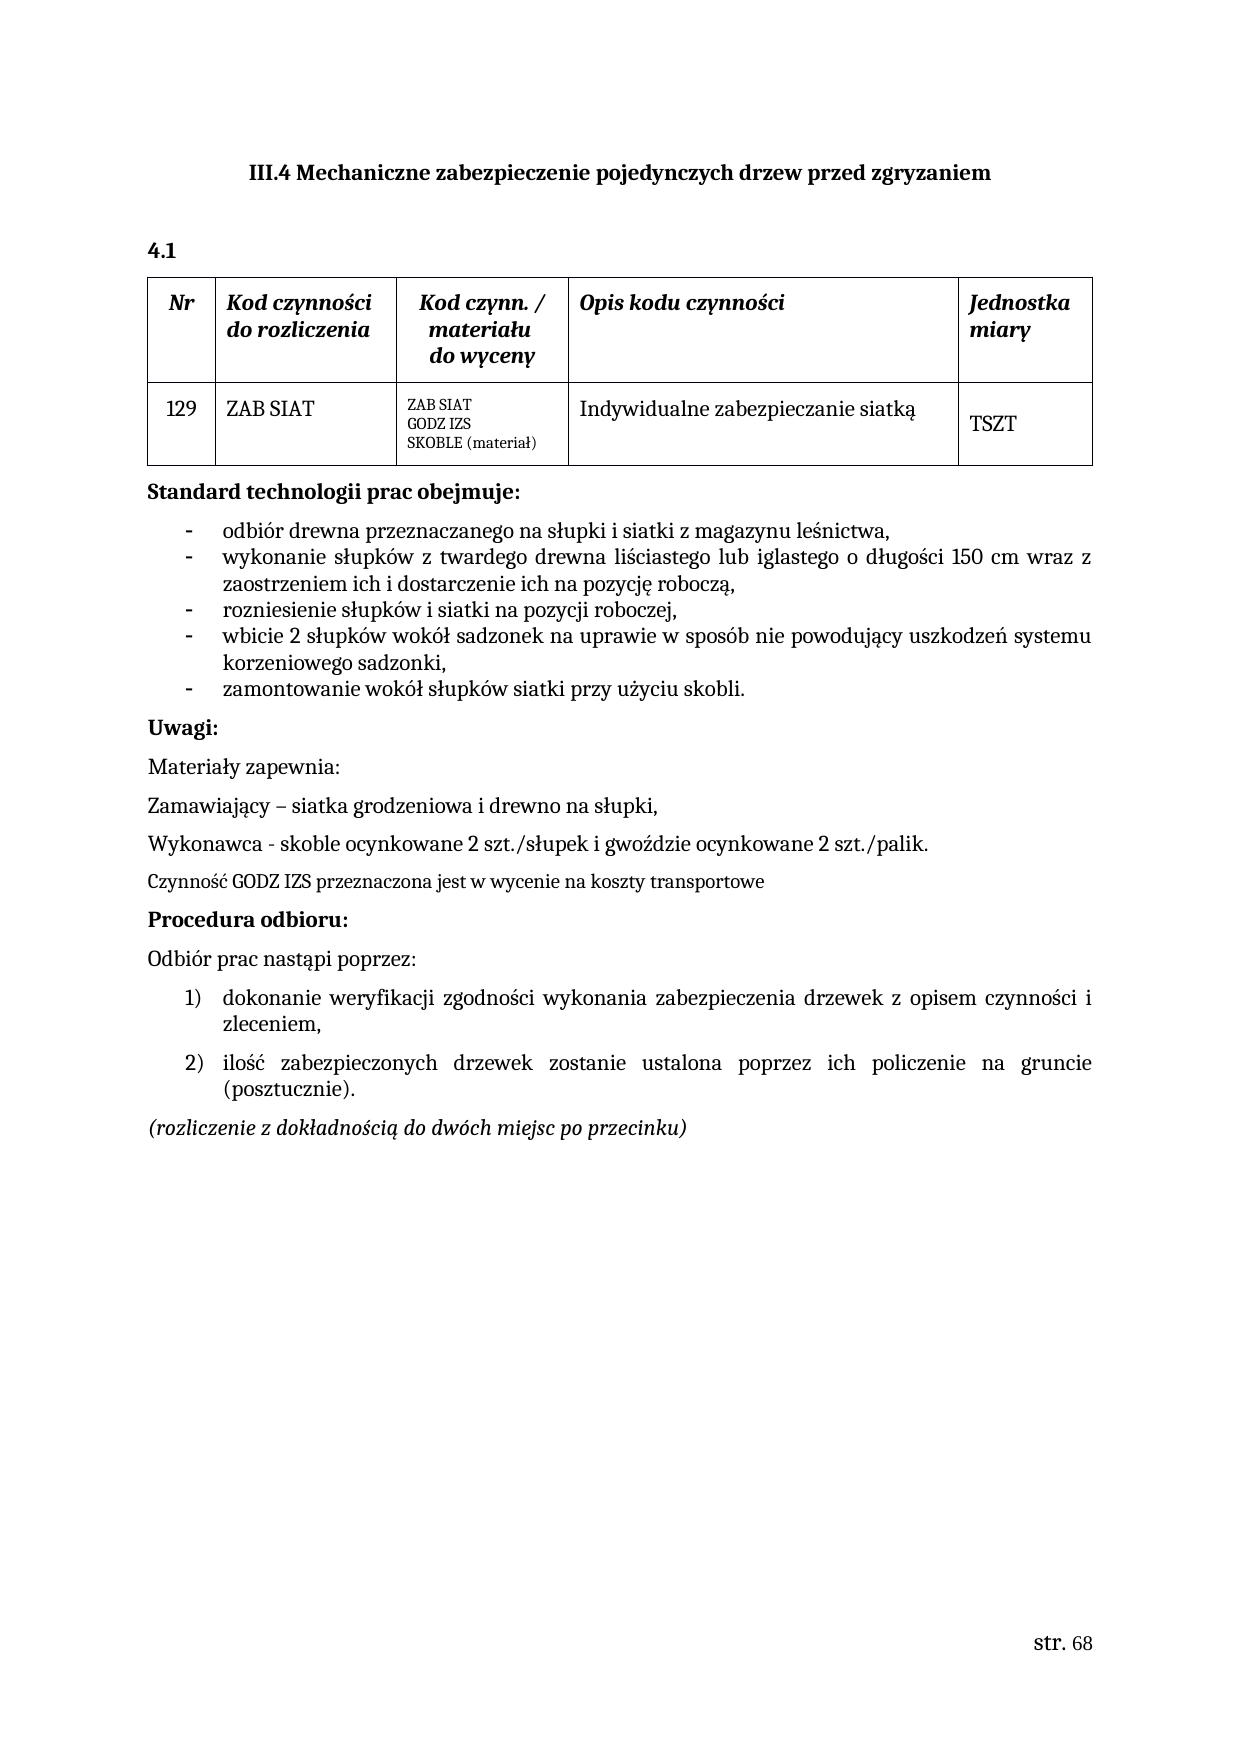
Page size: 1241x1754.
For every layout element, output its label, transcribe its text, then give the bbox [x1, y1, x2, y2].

text 4.1 [148, 238, 1093, 264]
text Odbiór prac nastąpi poprzez: [148, 945, 1093, 972]
text Zamawiający – siatka grodzeniowa i drewno na słupki, [148, 792, 1093, 819]
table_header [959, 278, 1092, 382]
list odbiór drewna przeznaczanego na słupki i siatki z magazynu leśnictwa, [185, 518, 1093, 544]
list wbicie 2 słupków wokół sadzonek na uprawie w sposób nie powodujący uszkodzeń systemu korzeniowego sadzonki, [185, 623, 1093, 676]
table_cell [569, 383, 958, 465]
list ilość zabezpieczonych drzewek zostanie ustalona poprzez ich policzenie na gruncie (posztucznie). [185, 1049, 1093, 1102]
text Uwagi: [148, 715, 1093, 741]
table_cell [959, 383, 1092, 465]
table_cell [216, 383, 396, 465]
list zamontowanie wokół słupków siatki przy użyciu skobli. [185, 676, 1093, 702]
text Czynność GODZ IZS przeznaczona jest w wycenie na koszty transportowe [148, 870, 1093, 894]
text Wykonawca - skoble ocynkowane 2 szt./słupek i gwoździe ocynkowane 2 szt./palik. [148, 831, 1093, 858]
text Materiały zapewnia: [148, 753, 1093, 780]
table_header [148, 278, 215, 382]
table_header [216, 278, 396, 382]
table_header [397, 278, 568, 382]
text III.4 Mechaniczne zabezpieczenie pojedynczych drzew przed zgryzaniem [148, 160, 1093, 186]
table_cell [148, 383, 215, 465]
list wykonanie słupków z twardego drewna liściastego lub iglastego o długości 150 cm wraz z zaostrzeniem ich i dostarczenie ich na pozycję roboczą, [185, 544, 1093, 597]
text Procedura odbioru: [148, 907, 1093, 933]
list rozniesienie słupków i siatki na pozycji roboczej, [185, 597, 1093, 623]
list dokonanie weryfikacji zgodności wykonania zabezpieczenia drzewek z opisem czynności i zleceniem, [185, 984, 1093, 1037]
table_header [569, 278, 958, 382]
text (rozliczenie z dokładnością do dwóch miejsc po przecinku) [148, 1115, 1093, 1141]
text Standard technologii prac obejmuje: [148, 479, 1093, 505]
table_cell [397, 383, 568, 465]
